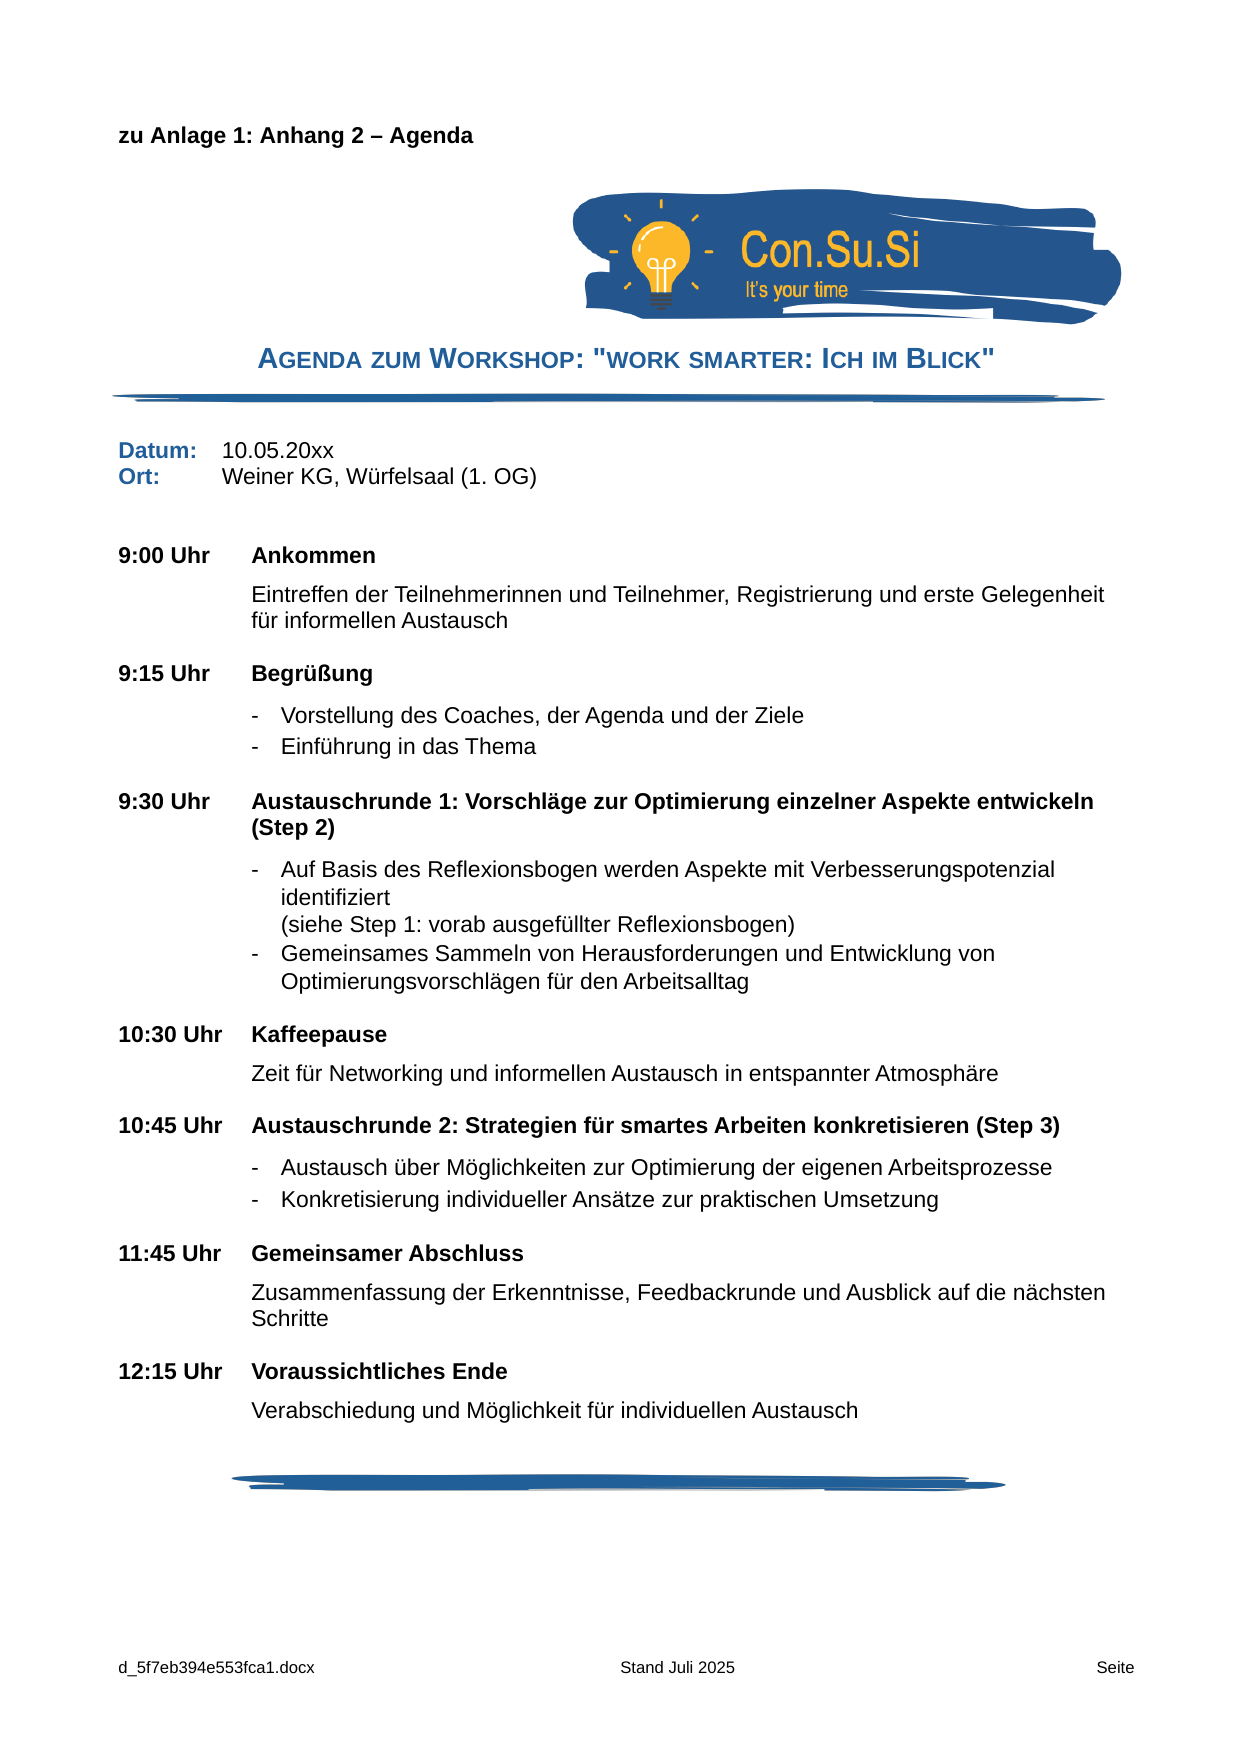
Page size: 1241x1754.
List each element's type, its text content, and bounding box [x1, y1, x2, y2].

text Agenda zum Workshop: "work smarter: Ich im Blick" [118, 341, 1134, 374]
text 9:15 Uhr Begrüßung [118, 660, 1134, 686]
text 10:45 Uhr Austauschrunde 2: Strategien für smartes Arbeiten konkretisieren (Step 3) [118, 1112, 1134, 1139]
list Vorstellung des Coaches, der Agenda und der Ziele [251, 699, 1134, 730]
picture [565, 176, 1134, 341]
text 11:45 Uhr Gemeinsamer Abschluss [118, 1240, 1134, 1266]
text Zeit für Networking und informellen Austausch in entspannter Atmosphäre [251, 1060, 1134, 1086]
list Einführung in das Thema [251, 730, 1134, 761]
text Datum: 10.05.20xx [118, 437, 1134, 463]
list Austausch über Möglichkeiten zur Optimierung der eigenen Arbeitsprozesse [251, 1151, 1134, 1182]
picture [0, 375, 1241, 422]
text 12:15 Uhr Voraussichtliches Ende [118, 1358, 1134, 1384]
picture [106, 1437, 1136, 1528]
text Eintreffen der Teilnehmerinnen und Teilnehmer, Registrierung und erste Gelegenheit für informellen Austausch [251, 581, 1134, 634]
text Verabschiedung und Möglichkeit für individuellen Austausch [251, 1397, 1134, 1423]
text Zusammenfassung der Erkenntnisse, Feedbackrunde und Ausblick auf die nächsten Schritte [251, 1279, 1134, 1332]
list Konkretisierung individueller Ansätze zur praktischen Umsetzung [251, 1182, 1134, 1214]
text Ort: Weiner KG, Würfelsaal (1. OG) [118, 463, 1134, 489]
list Auf Basis des Reflexionsbogen werden Aspekte mit Verbesserungspotenzial identifiziert (siehe Step 1: vorab ausgefüllter Reflexionsbogen) [251, 853, 1134, 937]
text 9:00 Uhr Ankommen [118, 542, 1134, 568]
list Gemeinsames Sammeln von Herausforderungen und Entwicklung von Optimierungsvorschlägen für den Arbeitsalltag [251, 937, 1134, 994]
text zu Anlage 1: Anhang 2 – Agenda [118, 122, 1134, 148]
text 10:30 Uhr Kaffeepause [118, 1021, 1134, 1047]
text 9:30 Uhr Austauschrunde 1: Vorschläge zur Optimierung einzelner Aspekte entwickeln (Step 2) [118, 788, 1134, 840]
